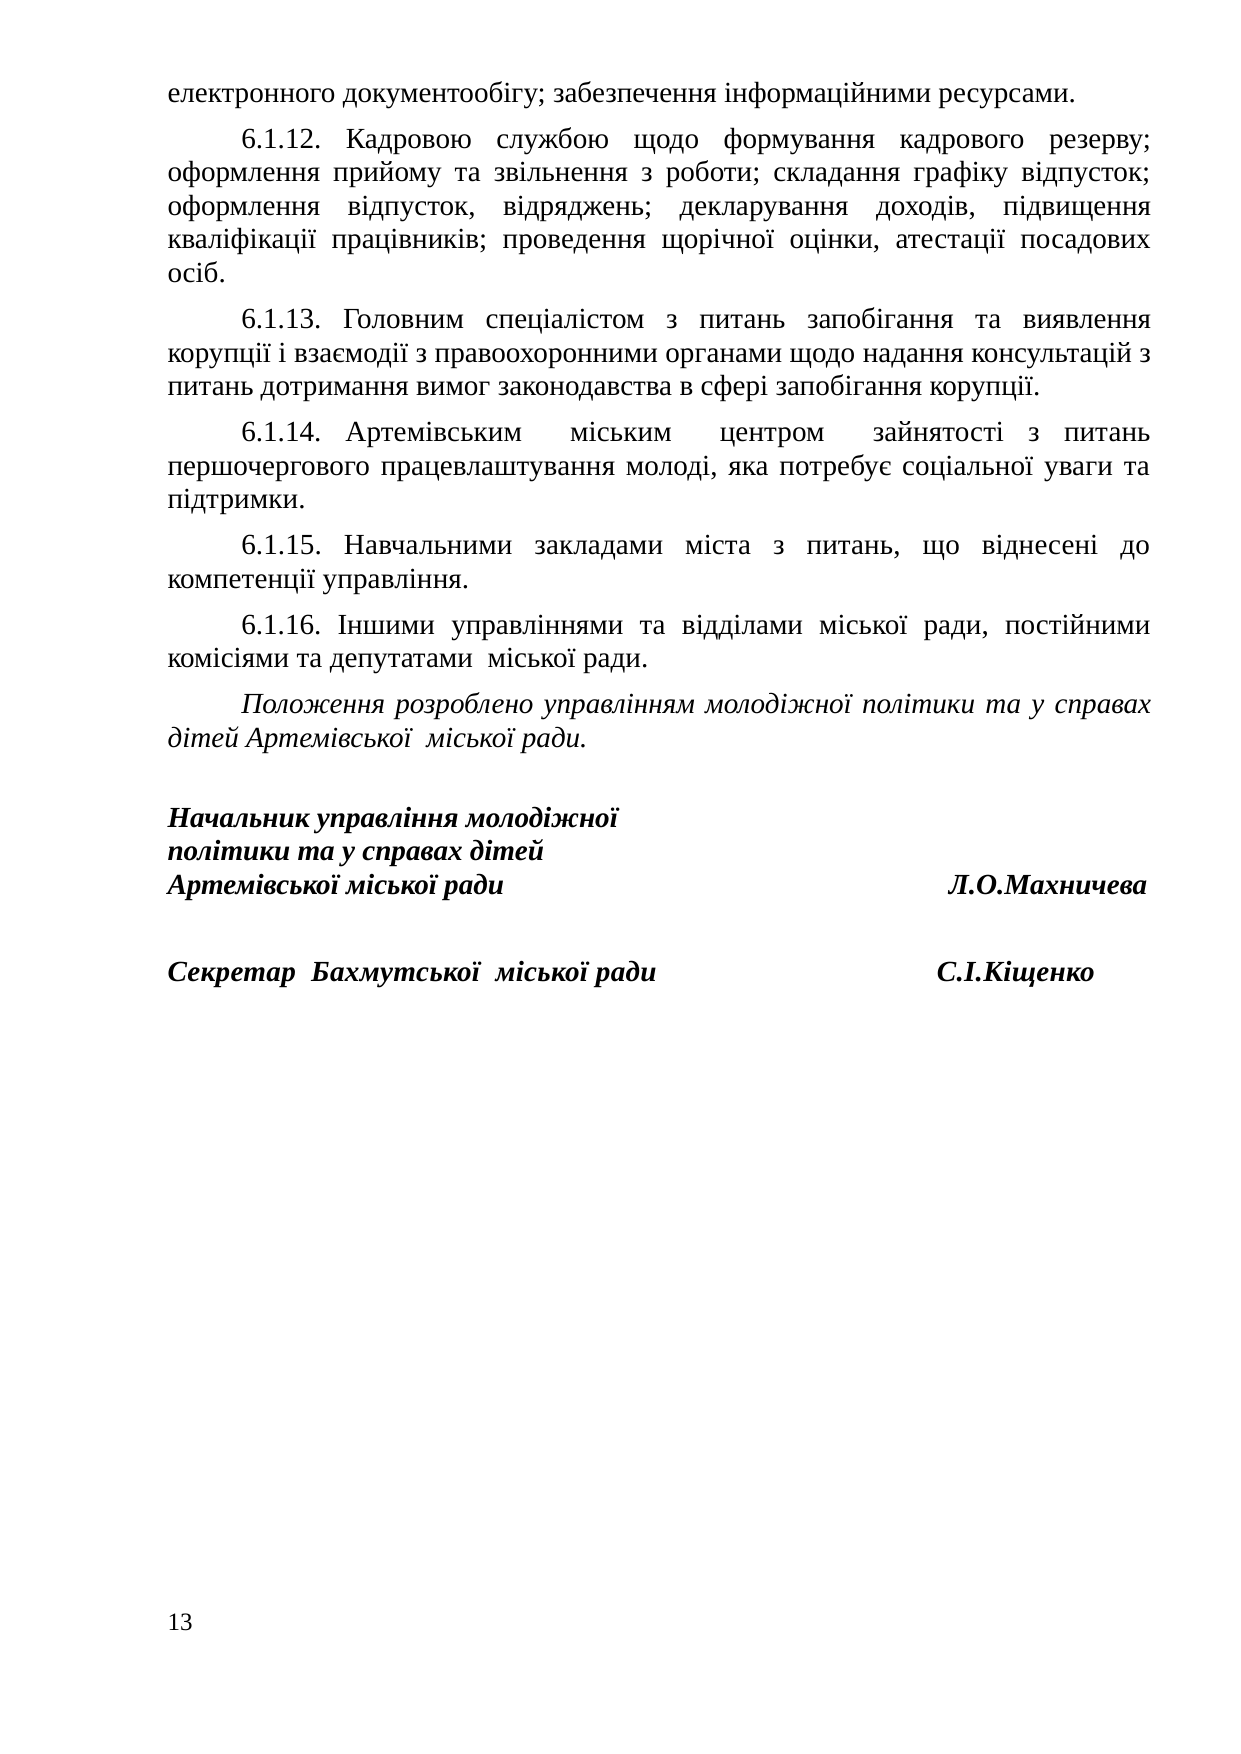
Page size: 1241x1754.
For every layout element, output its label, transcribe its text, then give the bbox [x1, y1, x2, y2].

text Положення розроблено управлінням молодіжної політики та у справах дітей Артемівської міської ради. [167, 687, 1152, 754]
text 6.1.14. Артемівським міським центром зайнятості з питань першочергового працевлаштування молоді, яка потребує соціальної уваги та підтримки. [167, 414, 1152, 515]
text 6.1.15. Навчальними закладами міста з питань, що віднесені до компетенції управління. [167, 527, 1152, 594]
text Артемівської міської ради Л.О.Махничева [167, 867, 1152, 900]
text 6.1.16. Іншими управліннями та відділами міської ради, постійними комісіями та депутатами міської ради. [167, 607, 1152, 674]
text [167, 75, 1152, 108]
text політики та у справах дітей [167, 833, 1152, 867]
text 6.1.13. Головним спеціалістом з питань запобігання та виявлення корупції і взаємодії з правоохоронними органами щодо надання консультацій з питань дотримання вимог законодавства в сфері запобігання корупції. [167, 301, 1152, 402]
text Начальник управління молодіжної [167, 800, 1152, 833]
text Секретар Бахмутської міської ради С.І.Кіщенко [167, 954, 1152, 988]
text 6.1.12. Кадровою службою щодо формування кадрового резерву; оформлення прийому та звільнення з роботи; складання графіку відпусток; оформлення відпусток, відряджень; декларування доходів, підвищення кваліфікації працівників; проведення щорічної оцінки, атестації посадових осіб. [167, 121, 1152, 289]
